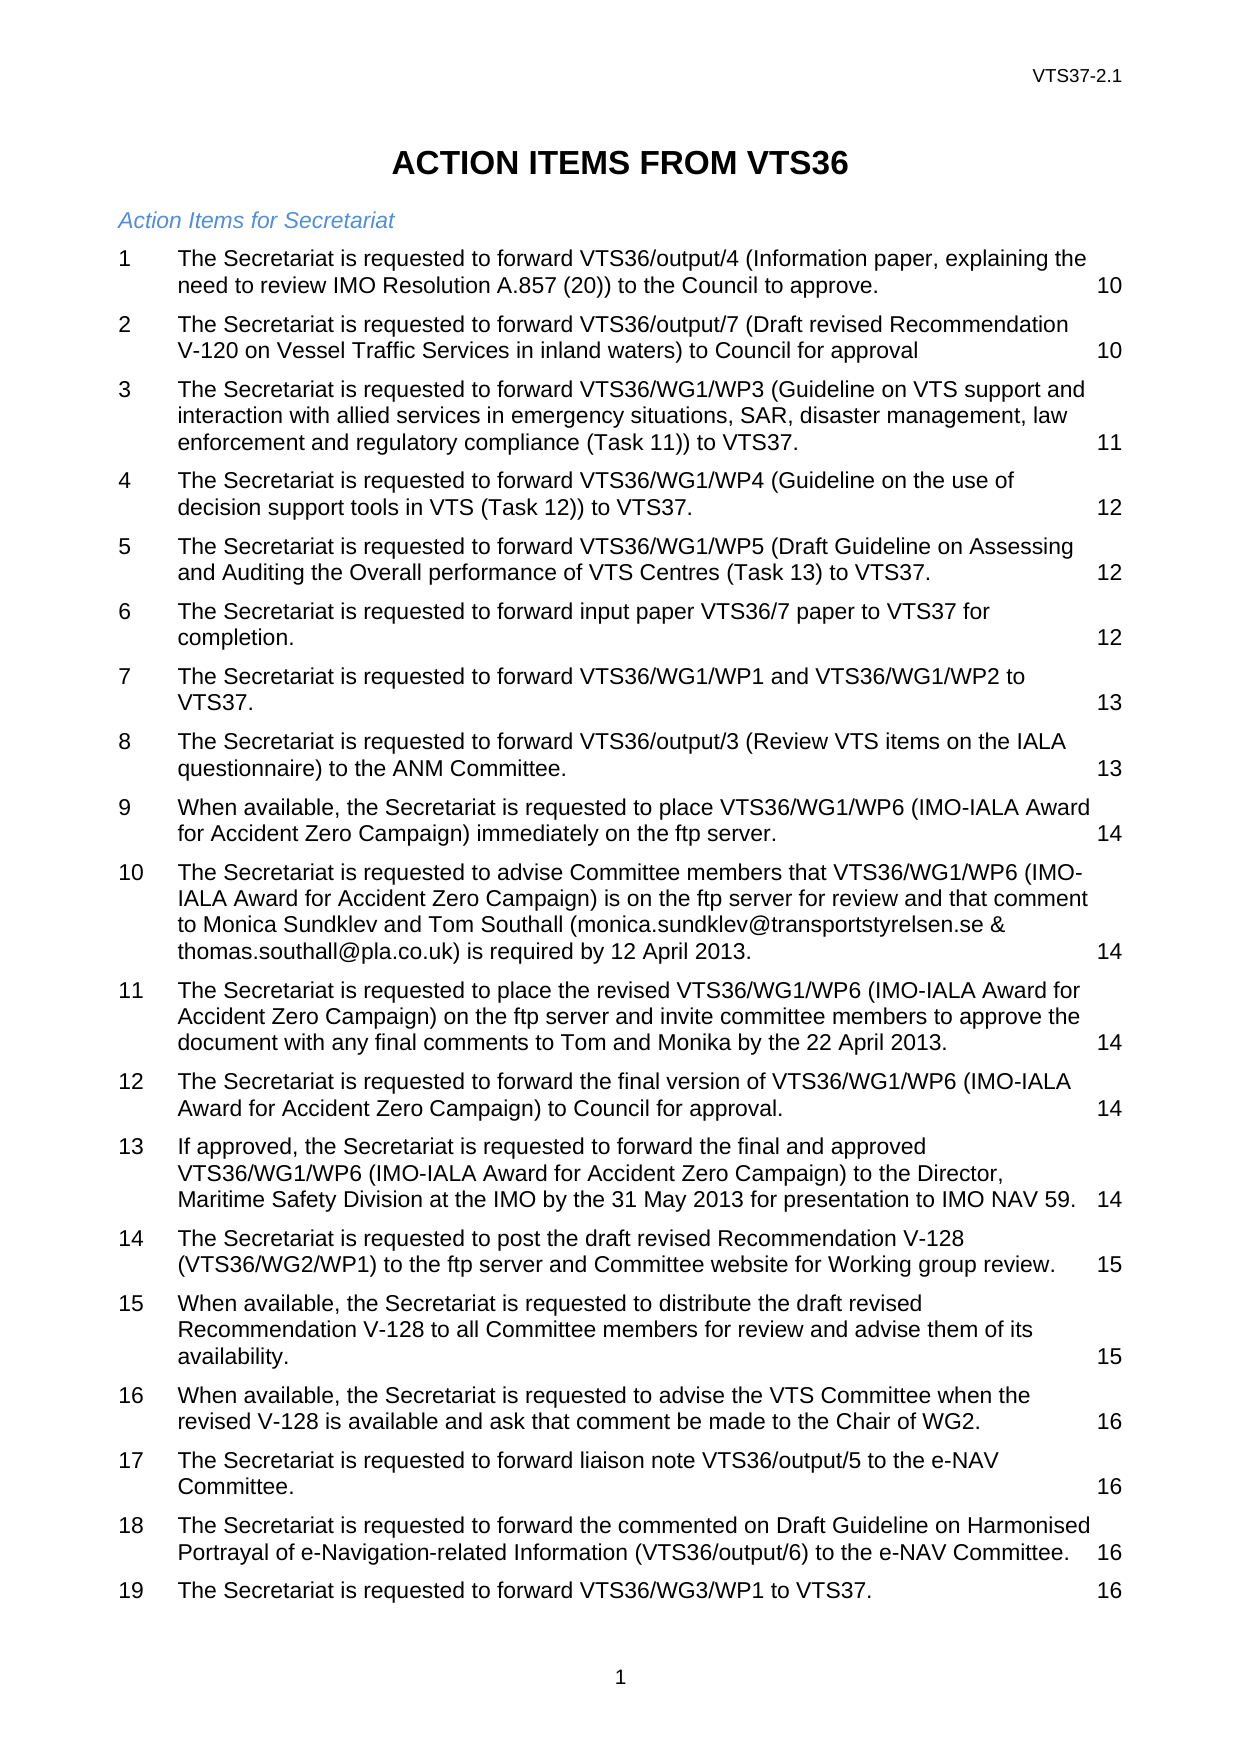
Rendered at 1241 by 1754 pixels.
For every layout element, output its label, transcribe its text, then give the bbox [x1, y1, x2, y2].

title Action Items from VTS36 [118, 143, 1122, 182]
text 8 The Secretariat is requested to forward VTS36/output/3 (Review VTS items on the IALA questionnaire) to the ANM Committee. 13 [118, 728, 1093, 781]
text 9 When available, the Secretariat is requested to place VTS36/WG1/WP6 (IMO-IALA Award for Accident Zero Campaign) immediately on the ftp server. 14 [118, 793, 1093, 846]
text 13 If approved, the Secretariat is requested to forward the final and approved VTS36/WG1/WP6 (IMO-IALA Award for Accident Zero Campaign) to the Director, Maritime Safety Division at the IMO by the 31 May 2013 for presentation to IMO NAV 59. 14 [118, 1133, 1093, 1212]
text 19 The Secretariat is requested to forward VTS36/WG3/WP1 to VTS37. 16 [118, 1577, 1093, 1604]
text 5 The Secretariat is requested to forward VTS36/WG1/WP5 (Draft Guideline on Assessing and Auditing the Overall performance of VTS Centres (Task 13) to VTS37. 12 [118, 533, 1093, 585]
text 7 The Secretariat is requested to forward VTS36/WG1/WP1 and VTS36/WG1/WP2 to VTS37. 13 [118, 663, 1093, 716]
text 4 The Secretariat is requested to forward VTS36/WG1/WP4 (Guideline on the use of decision support tools in VTS (Task 12)) to VTS37. 12 [118, 467, 1093, 520]
text 1 The Secretariat is requested to forward VTS36/output/4 (Information paper, explaining the need to review IMO Resolution A.857 (20)) to the Council to approve. 10 [118, 245, 1093, 298]
text 12 The Secretariat is requested to forward the final version of VTS36/WG1/WP6 (IMO-IALA Award for Accident Zero Campaign) to Council for approval. 14 [118, 1068, 1093, 1121]
text 16 When available, the Secretariat is requested to advise the VTS Committee when the revised V-128 is available and ask that comment be made to the Chair of WG2. 16 [118, 1382, 1093, 1434]
text Action Items for Secretariat [118, 207, 1122, 233]
text 3 The Secretariat is requested to forward VTS36/WG1/WP3 (Guideline on VTS support and interaction with allied services in emergency situations, SAR, disaster management, law enforcement and regulatory compliance (Task 11)) to VTS37. 11 [118, 376, 1093, 455]
text 17 The Secretariat is requested to forward liaison note VTS36/output/5 to the e-NAV Committee. 16 [118, 1447, 1093, 1499]
text 18 The Secretariat is requested to forward the commented on Draft Guideline on Harmonised Portrayal of e-Navigation-related Information (VTS36/output/6) to the e-NAV Committee. 16 [118, 1512, 1093, 1565]
text 10 The Secretariat is requested to advise Committee members that VTS36/WG1/WP6 (IMO-IALA Award for Accident Zero Campaign) is on the ftp server for review and that comment to Monica Sundklev and Tom Southall (monica.sundklev@transportstyrelsen.se & thomas.southall@pla.co.uk) is required by 12 April 2013. 14 [118, 859, 1093, 964]
text 2 The Secretariat is requested to forward VTS36/output/7 (Draft revised Recommendation V-120 on Vessel Traffic Services in inland waters) to Council for approval 10 [118, 311, 1093, 363]
text 6 The Secretariat is requested to forward input paper VTS36/7 paper to VTS37 for completion. 12 [118, 598, 1093, 651]
text 11 The Secretariat is requested to place the revised VTS36/WG1/WP6 (IMO-IALA Award for Accident Zero Campaign) on the ftp server and invite committee members to approve the document with any final comments to Tom and Monika by the 22 April 2013. 14 [118, 977, 1093, 1056]
text 15 When available, the Secretariat is requested to distribute the draft revised Recommendation V-128 to all Committee members for review and advise them of its availability. 15 [118, 1290, 1093, 1369]
text 14 The Secretariat is requested to post the draft revised Recommendation V-128 (VTS36/WG2/WP1) to the ftp server and Committee website for Working group review. 15 [118, 1225, 1093, 1278]
